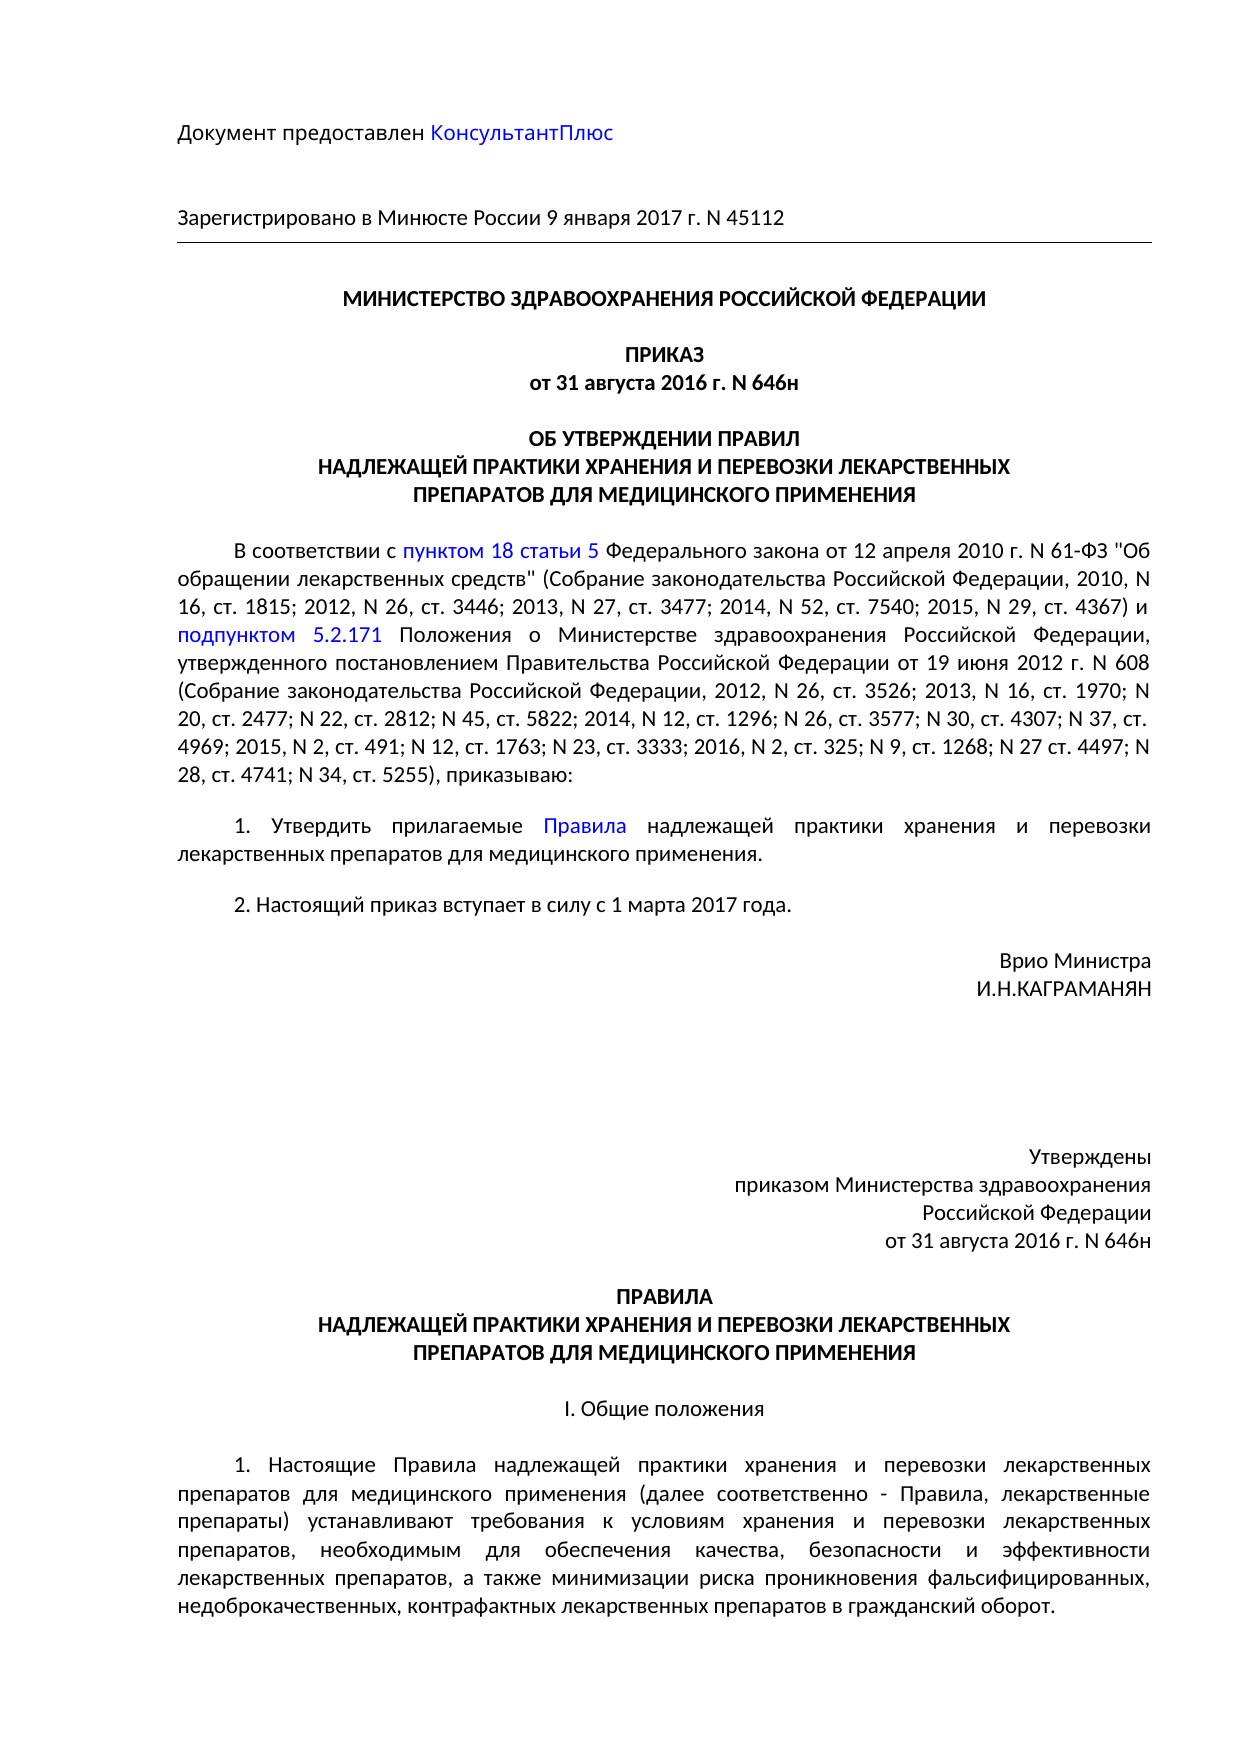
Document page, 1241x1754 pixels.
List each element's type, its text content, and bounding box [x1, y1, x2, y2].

text 1. Настоящие Правила надлежащей практики хранения и перевозки лекарственных препаратов для медицинского применения (далее соответственно - Правила, лекарственные препараты) устанавливают требования к условиям хранения и перевозки лекарственных препаратов, необходимым для обеспечения качества, безопасности и эффективности лекарственных препаратов, а также минимизации риска проникновения фальсифицированных, недоброкачественных, контрафактных лекарственных препаратов в гражданский оборот. [177, 1451, 1152, 1619]
title ПРАВИЛА [177, 1282, 1152, 1311]
title ПРЕПАРАТОВ ДЛЯ МЕДИЦИНСКОГО ПРИМЕНЕНИЯ [177, 1338, 1152, 1367]
title ОБ УТВЕРЖДЕНИИ ПРАВИЛ [177, 424, 1152, 452]
text Российской Федерации [177, 1198, 1152, 1226]
title ПРИКАЗ [177, 340, 1152, 368]
title ПРЕПАРАТОВ ДЛЯ МЕДИЦИНСКОГО ПРИМЕНЕНИЯ [177, 480, 1152, 508]
title от 31 августа 2016 г. N 646н [177, 368, 1152, 396]
text В соответствии с пунктом 18 статьи 5 Федерального закона от 12 апреля 2010 г. N 61-ФЗ "Об обращении лекарственных средств" (Собрание законодательства Российской Федерации, 2010, N 16, ст. 1815; 2012, N 26, ст. 3446; 2013, N 27, ст. 3477; 2014, N 52, ст. 7540; 2015, N 29, ст. 4367) и подпунктом 5.2.171 Положения о Министерстве здравоохранения Российской Федерации, утвержденного постановлением Правительства Российской Федерации от 19 июня 2012 г. N 608 (Собрание законодательства Российской Федерации, 2012, N 26, ст. 3526; 2013, N 16, ст. 1970; N 20, ст. 2477; N 22, ст. 2812; N 45, ст. 5822; 2014, N 12, ст. 1296; N 26, ст. 3577; N 30, ст. 4307; N 37, ст. 4969; 2015, N 2, ст. 491; N 12, ст. 1763; N 23, ст. 3333; 2016, N 2, ст. 325; N 9, ст. 1268; N 27 ст. 4497; N 28, ст. 4741; N 34, ст. 5255), приказываю: [177, 536, 1152, 788]
title НАДЛЕЖАЩЕЙ ПРАКТИКИ ХРАНЕНИЯ И ПЕРЕВОЗКИ ЛЕКАРСТВЕННЫХ [177, 452, 1152, 480]
text 1. Утвердить прилагаемые Правила надлежащей практики хранения и перевозки лекарственных препаратов для медицинского применения. [177, 811, 1152, 867]
title МИНИСТЕРСТВО ЗДРАВООХРАНЕНИЯ РОССИЙСКОЙ ФЕДЕРАЦИИ [177, 284, 1152, 312]
text Врио Министра [177, 946, 1152, 974]
text от 31 августа 2016 г. N 646н [177, 1226, 1152, 1254]
text Зарегистрировано в Минюсте России 9 января 2017 г. N 45112 [177, 203, 1152, 231]
title Документ предоставлен КонсультантПлюс [177, 118, 1152, 175]
title НАДЛЕЖАЩЕЙ ПРАКТИКИ ХРАНЕНИЯ И ПЕРЕВОЗКИ ЛЕКАРСТВЕННЫХ [177, 1311, 1152, 1338]
text приказом Министерства здравоохранения [177, 1170, 1152, 1198]
text И.Н.КАГРАМАНЯН [177, 974, 1152, 1002]
text Утверждены [177, 1142, 1152, 1170]
text 2. Настоящий приказ вступает в силу с 1 марта 2017 года. [177, 890, 1152, 918]
text I. Общие положения [177, 1394, 1152, 1423]
